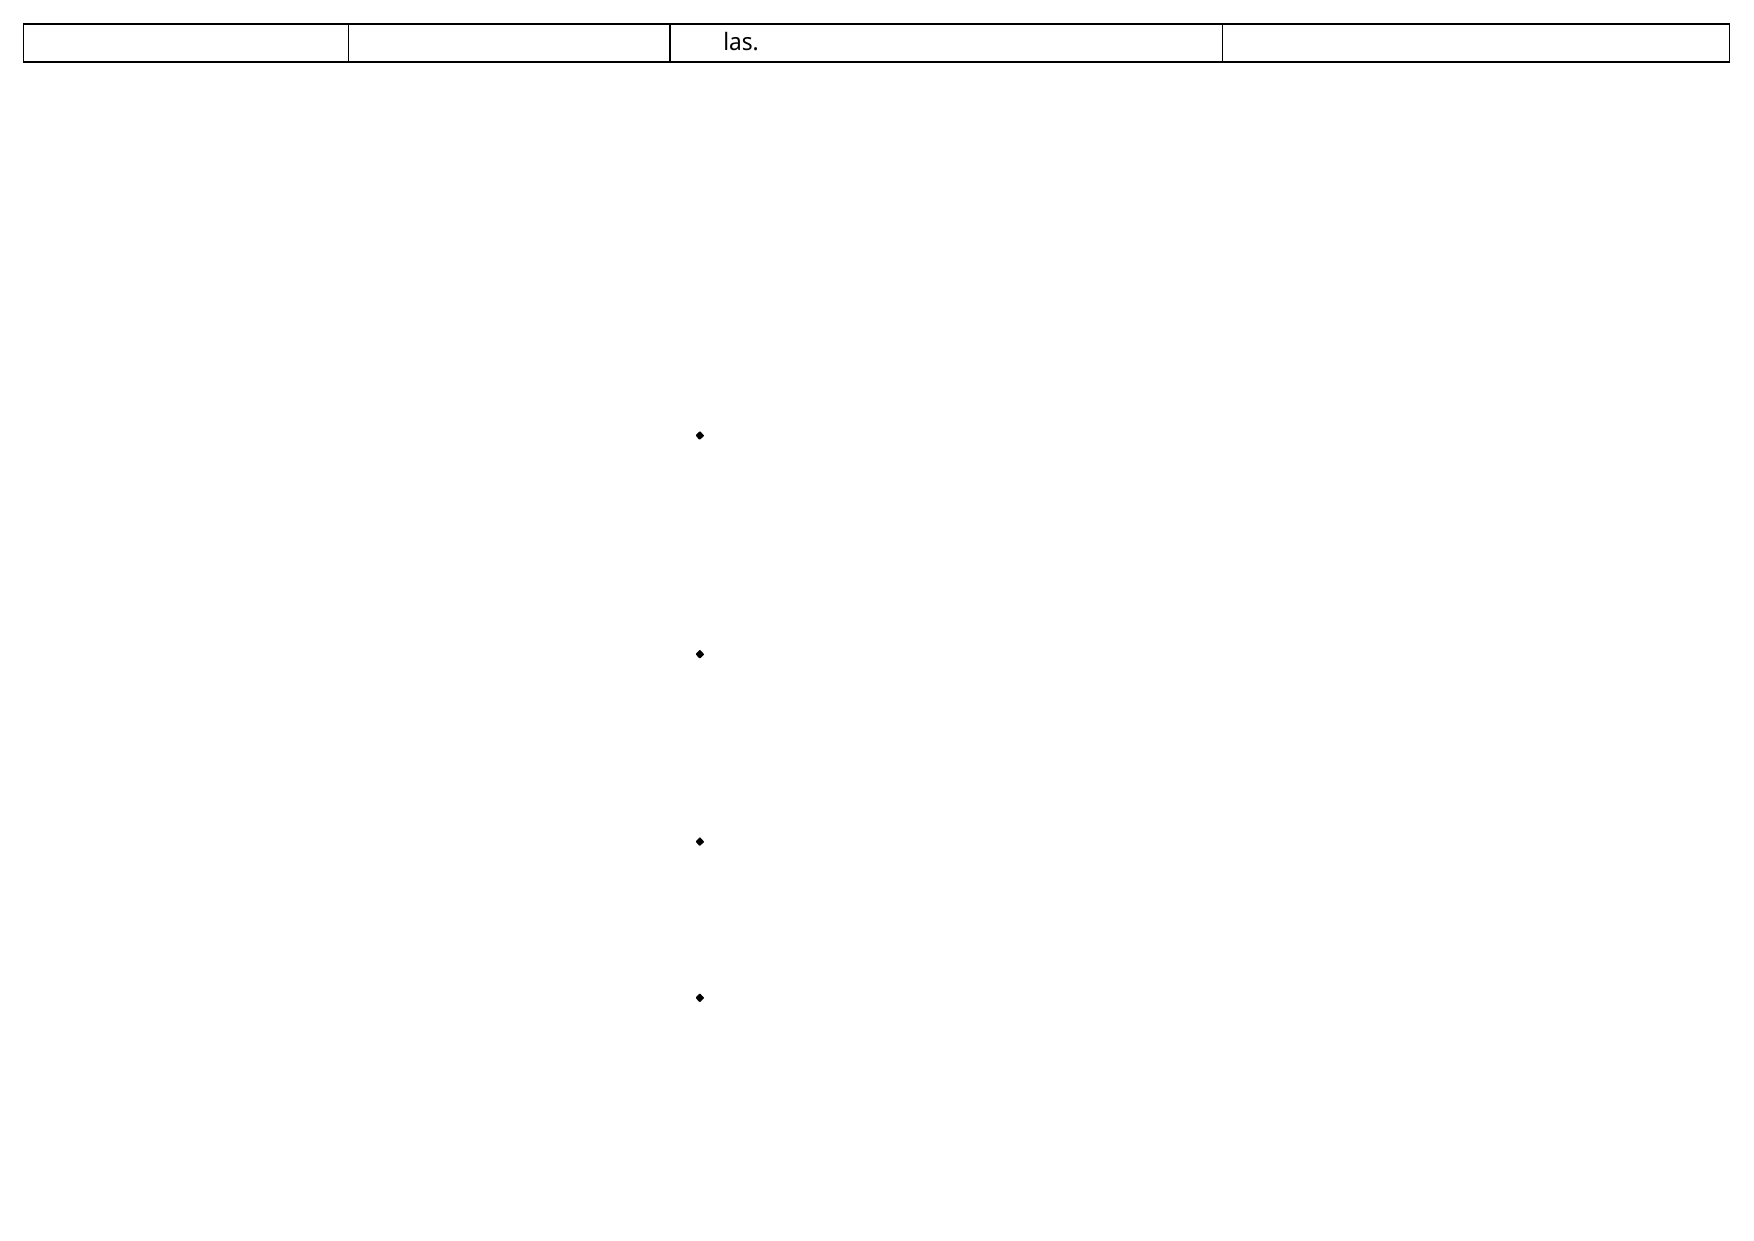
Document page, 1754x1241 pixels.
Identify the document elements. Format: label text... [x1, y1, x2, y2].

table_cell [349, 25, 669, 61]
table_cell DANÇAS [24, 25, 348, 61]
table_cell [671, 25, 1222, 61]
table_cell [1223, 25, 1729, 61]
